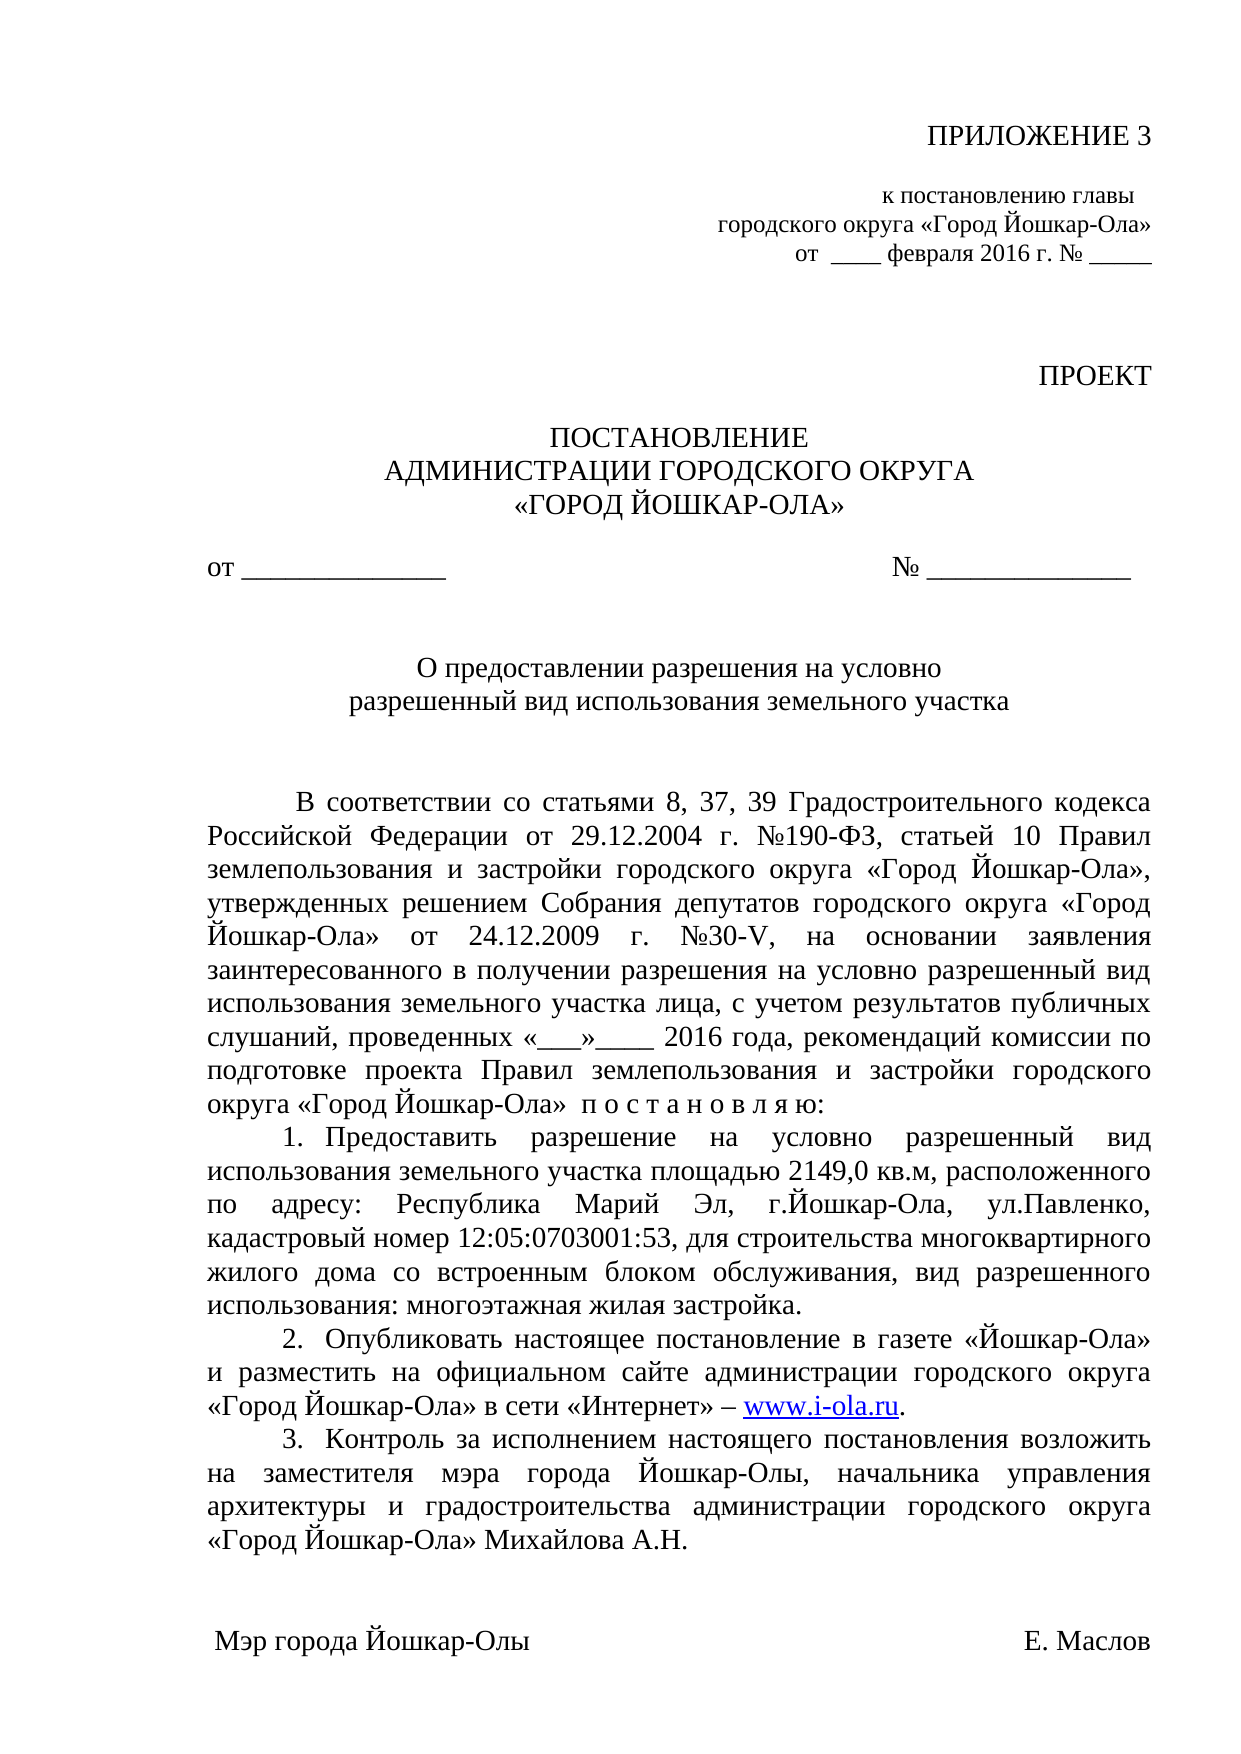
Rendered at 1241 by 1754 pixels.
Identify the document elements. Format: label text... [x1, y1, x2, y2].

subtitle ПРИЛОЖЕНИЕ 3 [295, 118, 1152, 152]
text к постановлению главы [882, 180, 1152, 209]
text от ____ февраля 2016 г. № _____ [207, 238, 1152, 267]
subtitle «ГОРОД ЙОШКАР-ОЛА» [207, 487, 1152, 521]
text городского округа «Город Йошкар-Ола» [207, 209, 1152, 238]
text В соответствии со статьями 8, 37, 39 Градостроительного кодекса Российской Федерации от 29.12.2004 г. №190-ФЗ, статьей 10 Правил землепользования и застройки городского округа «Город Йошкар-Ола», утвержденных решением Собрания депутатов городского округа «Город Йошкар-Ола» от 24.12.2009 г. №30-V, на основании заявления заинтересованного в получении разрешения на условно разрешенный вид использования земельного участка лица, с учетом результатов публичных слушаний, проведенных «___»____ 2016 года, рекомендаций комиссии по подготовке проекта Правил землепользования и застройки городского округа «Город Йошкар-Ола» п о с т а н о в л я ю: [207, 784, 1152, 1119]
list Контроль за исполнением настоящего постановления возложить на заместителя мэра города Йошкар-Олы, начальника управления архитектуры и градостроительства администрации городского округа «Город Йошкар-Ола» Михайлова А.Н. [207, 1421, 1152, 1556]
list Предоставить разрешение на условно разрешенный вид использования земельного участка площадью 2149,0 кв.м, расположенного по адресу: Республика Марий Эл, г.Йошкар-Ола, ул.Павленко, кадастровый номер 12:05:0703001:53, для строительства многоквартирного жилого дома со встроенным блоком обслуживания, вид разрешенного использования: многоэтажная жилая застройка. [207, 1119, 1152, 1321]
subtitle О предоставлении разрешения на условно [207, 650, 1152, 683]
text АДМИНИСТРАЦИИ ГОРОДСКОГО ОКРУГА [207, 453, 1152, 487]
text от ______________ № ______________ [207, 549, 1152, 583]
subtitle ПОСТАНОВЛЕНИЕ [207, 420, 1152, 453]
subtitle Мэр города Йошкар-Олы Е. Маслов [207, 1623, 1152, 1656]
subtitle разрешенный вид использования земельного участка [207, 683, 1152, 717]
list Опубликовать настоящее постановление в газете «Йошкар-Ола» и разместить на официальном сайте администрации городского округа «Город Йошкар-Ола» в сети «Интернет» – www.i-ola.ru. [207, 1321, 1152, 1421]
subtitle ПРОЕКТ [207, 358, 1152, 391]
